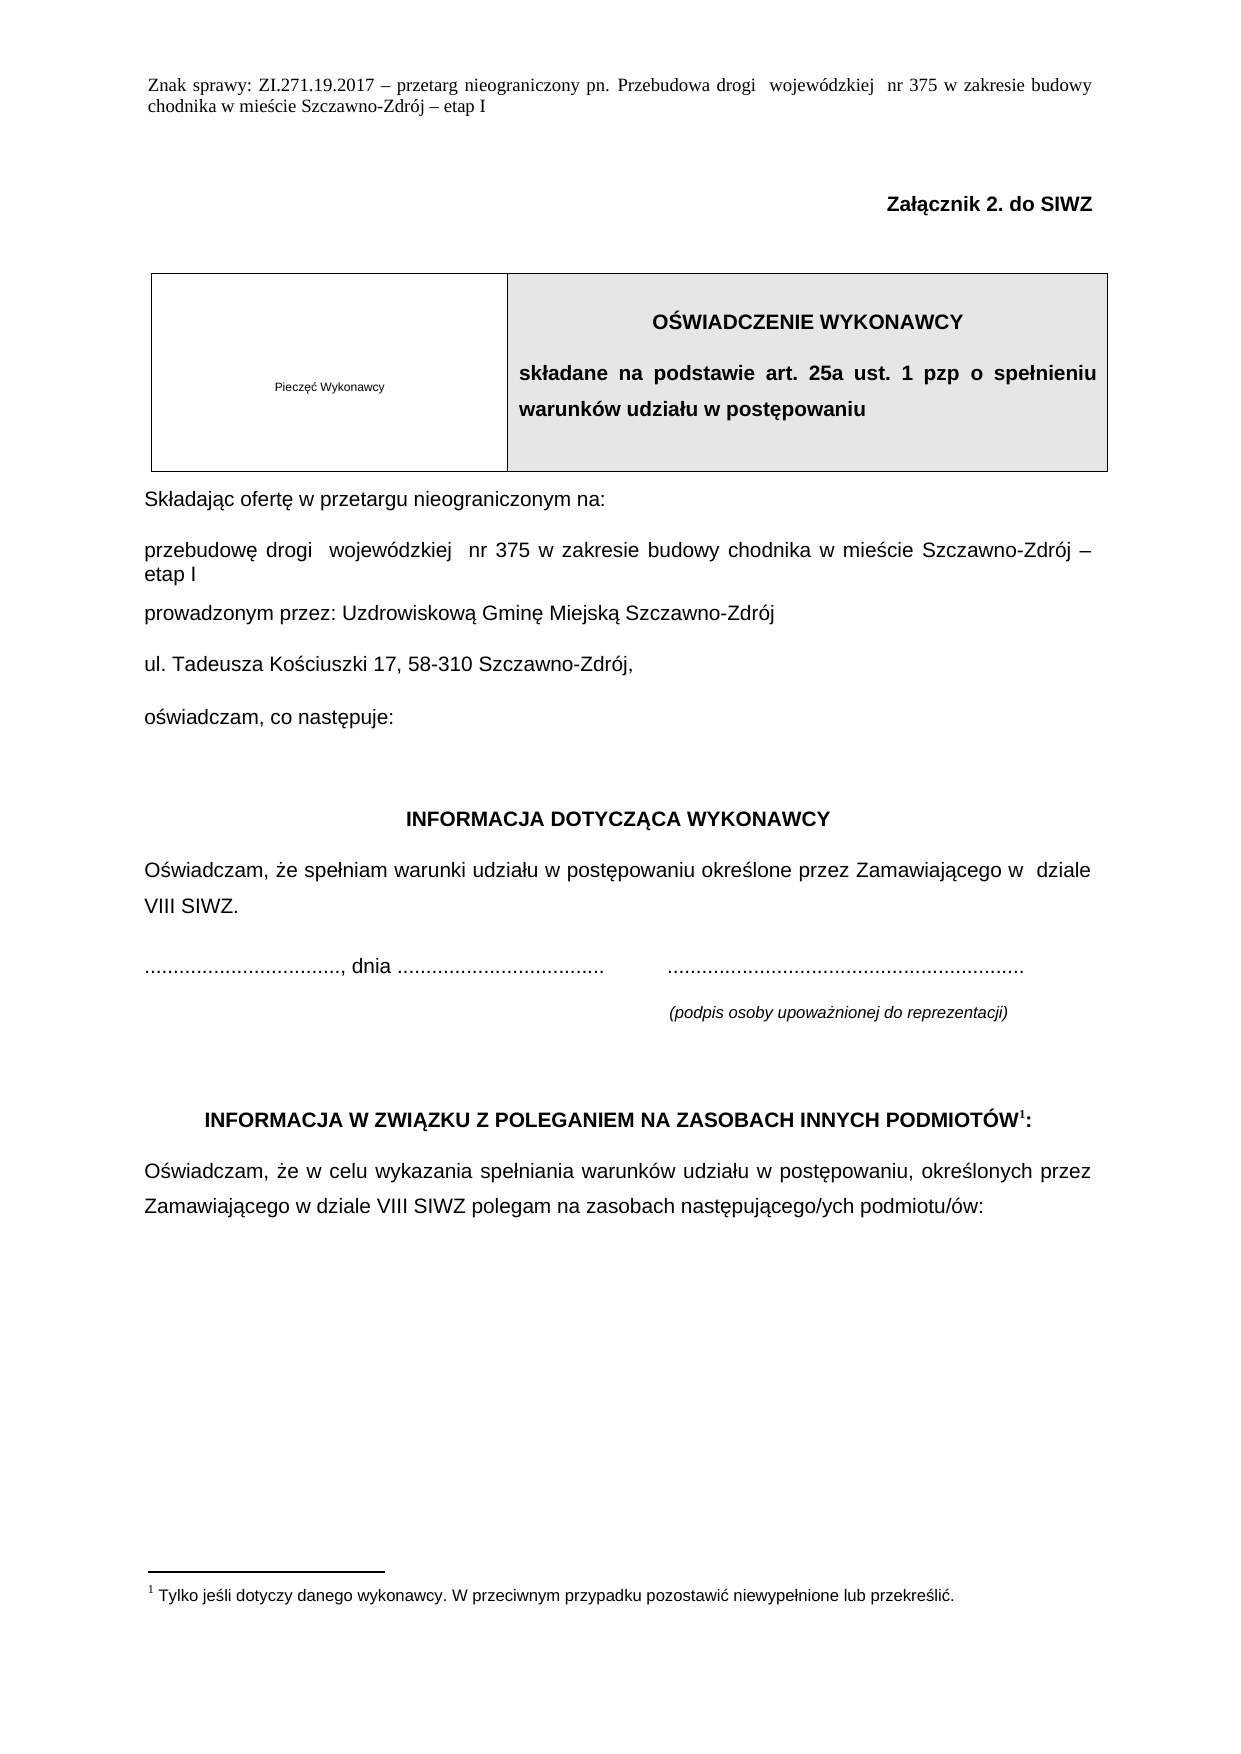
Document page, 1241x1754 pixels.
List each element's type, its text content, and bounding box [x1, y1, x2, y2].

table_cell Składając ofertę w przetargu nieograniczonym na: przebudowę drogi wojewódzkiej nr 375 w zakresie budowy chodnika w mieście Szczawno-Zdrój – etap I prowadzonym przez: Uzdrowiskową Gminę Miejską Szczawno-Zdrój ul. Tadeusza Kościuszki 17, 58-310 Szczawno-Zdrój, oświadczam, co następuje: INFORMACJA DOTYCZĄCA WYKONAWCY Oświadczam, że spełniam warunki udziału w postępowaniu określone przez Zamawiającego w dziale VIII SIWZ. .................................., dnia .................................... .............................................................. (podpis osoby upoważnionej do reprezentacji) INFORMACJA W ZWIĄZKU Z POLEGANIEM NA ZASOBACH INNYCH PODMIOTÓW: Oświadczam, że w celu wykazania spełniania warunków udziału w postępowaniu, określonych przez Zamawiającego w dziale VIII SIWZ polegam na zasobach następującego/ych podmiotu/ów: [133, 471, 1103, 1436]
table_header Załącznik 2. do SIWZ [140, 176, 1100, 244]
table_header OŚWIADCZENIE WYKONAWCY składane na podstawie art. 25a ust. 1 pzp o spełnieniu warunków udziału w postępowaniu [508, 274, 1107, 471]
table_header Pieczęć Wykonawcy [152, 274, 507, 471]
